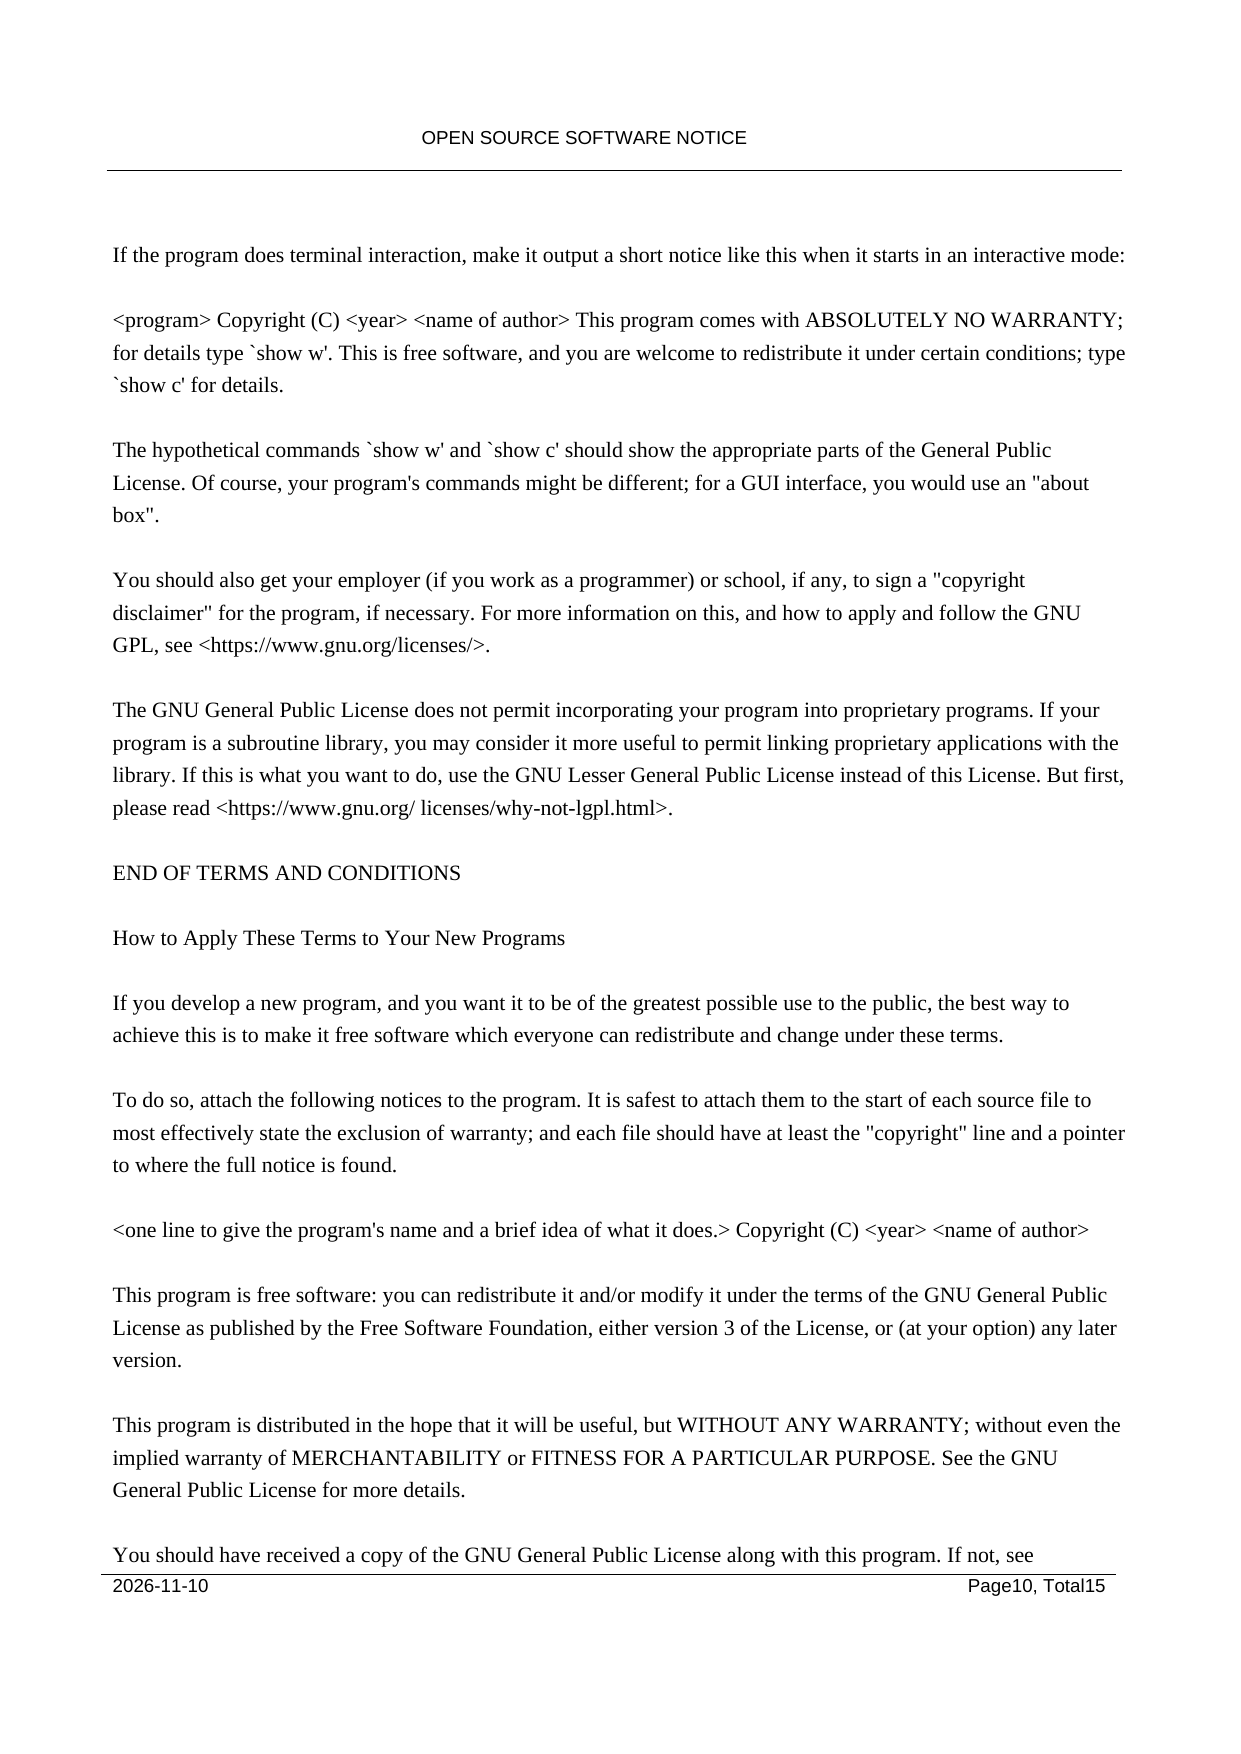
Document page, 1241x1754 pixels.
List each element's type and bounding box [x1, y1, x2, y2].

text [112, 206, 1128, 1571]
